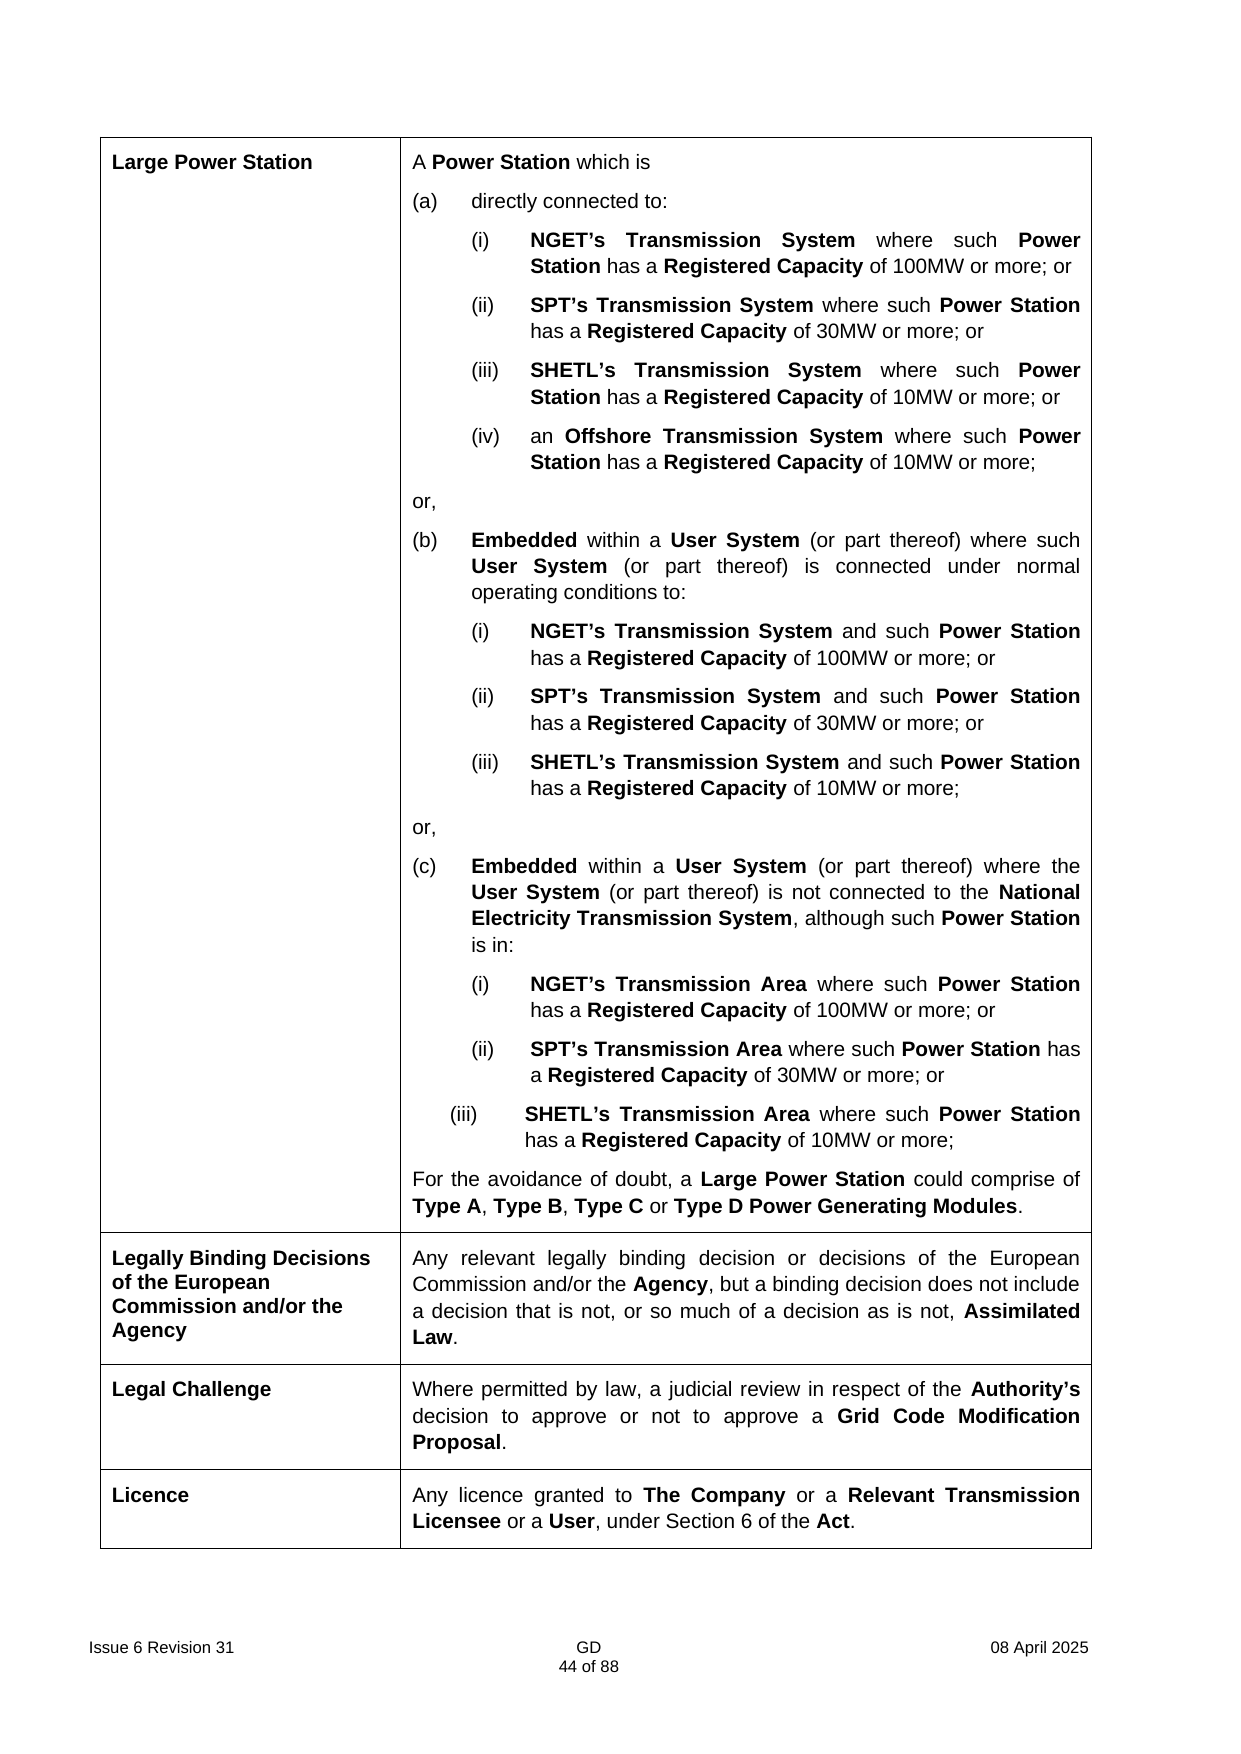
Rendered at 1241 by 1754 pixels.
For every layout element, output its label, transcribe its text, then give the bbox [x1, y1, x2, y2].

table_cell Legal Challenge [101, 1365, 400, 1469]
table_cell Any relevant legally binding decision or decisions of the European Commission and/or the Agency, but a binding decision does not include a decision that is not, or so much of a decision as is not, Assimilated Law. [401, 1233, 1091, 1364]
table_cell A Power Station which is (a) directly connected to: (i) NGET’s Transmission System where such Power Station has a Registered Capacity of 100MW or more; or (ii) SPT’s Transmission System where such Power Station has a Registered Capacity of 30MW or more; or (iii) SHETL’s Transmission System where such Power Station has a Registered Capacity of 10MW or more; or (iv) an Offshore Transmission System where such Power Station has a Registered Capacity of 10MW or more; or, (b) Embedded within a User System (or part thereof) where such User System (or part thereof) is connected under normal operating conditions to: (i) NGET’s Transmission System and such Power Station has a Registered Capacity of 100MW or more; or (ii) SPT’s Transmission System and such Power Station has a Registered Capacity of 30MW or more; or (iii) SHETL’s Transmission System and such Power Station has a Registered Capacity of 10MW or more; or, (c) Embedded within a User System (or part thereof) where the User System (or part thereof) is not connected to the National Electricity Transmission System, although such Power Station is in: (i) NGET’s Transmission Area where such Power Station has a Registered Capacity of 100MW or more; or (ii) SPT’s Transmission Area where such Power Station has a Registered Capacity of 30MW or more; or SHETL’s Transmission Area where such Power Station has a Registered Capacity of 10MW or more; For the avoidance of doubt, a Large Power Station could comprise of Type A, Type B, Type C or Type D Power Generating Modules. [401, 138, 1091, 1232]
table_cell Licence [101, 1470, 400, 1548]
table_cell Legally Binding Decisions of the European Commission and/or the Agency [101, 1233, 400, 1364]
table_cell Large Power Station [101, 138, 400, 1232]
table_cell Any licence granted to The Company or a Relevant Transmission Licensee or a User, under Section 6 of the Act. [401, 1470, 1091, 1548]
table_cell Where permitted by law, a judicial review in respect of the Authority’s decision to approve or not to approve a Grid Code Modification Proposal. [401, 1365, 1091, 1469]
